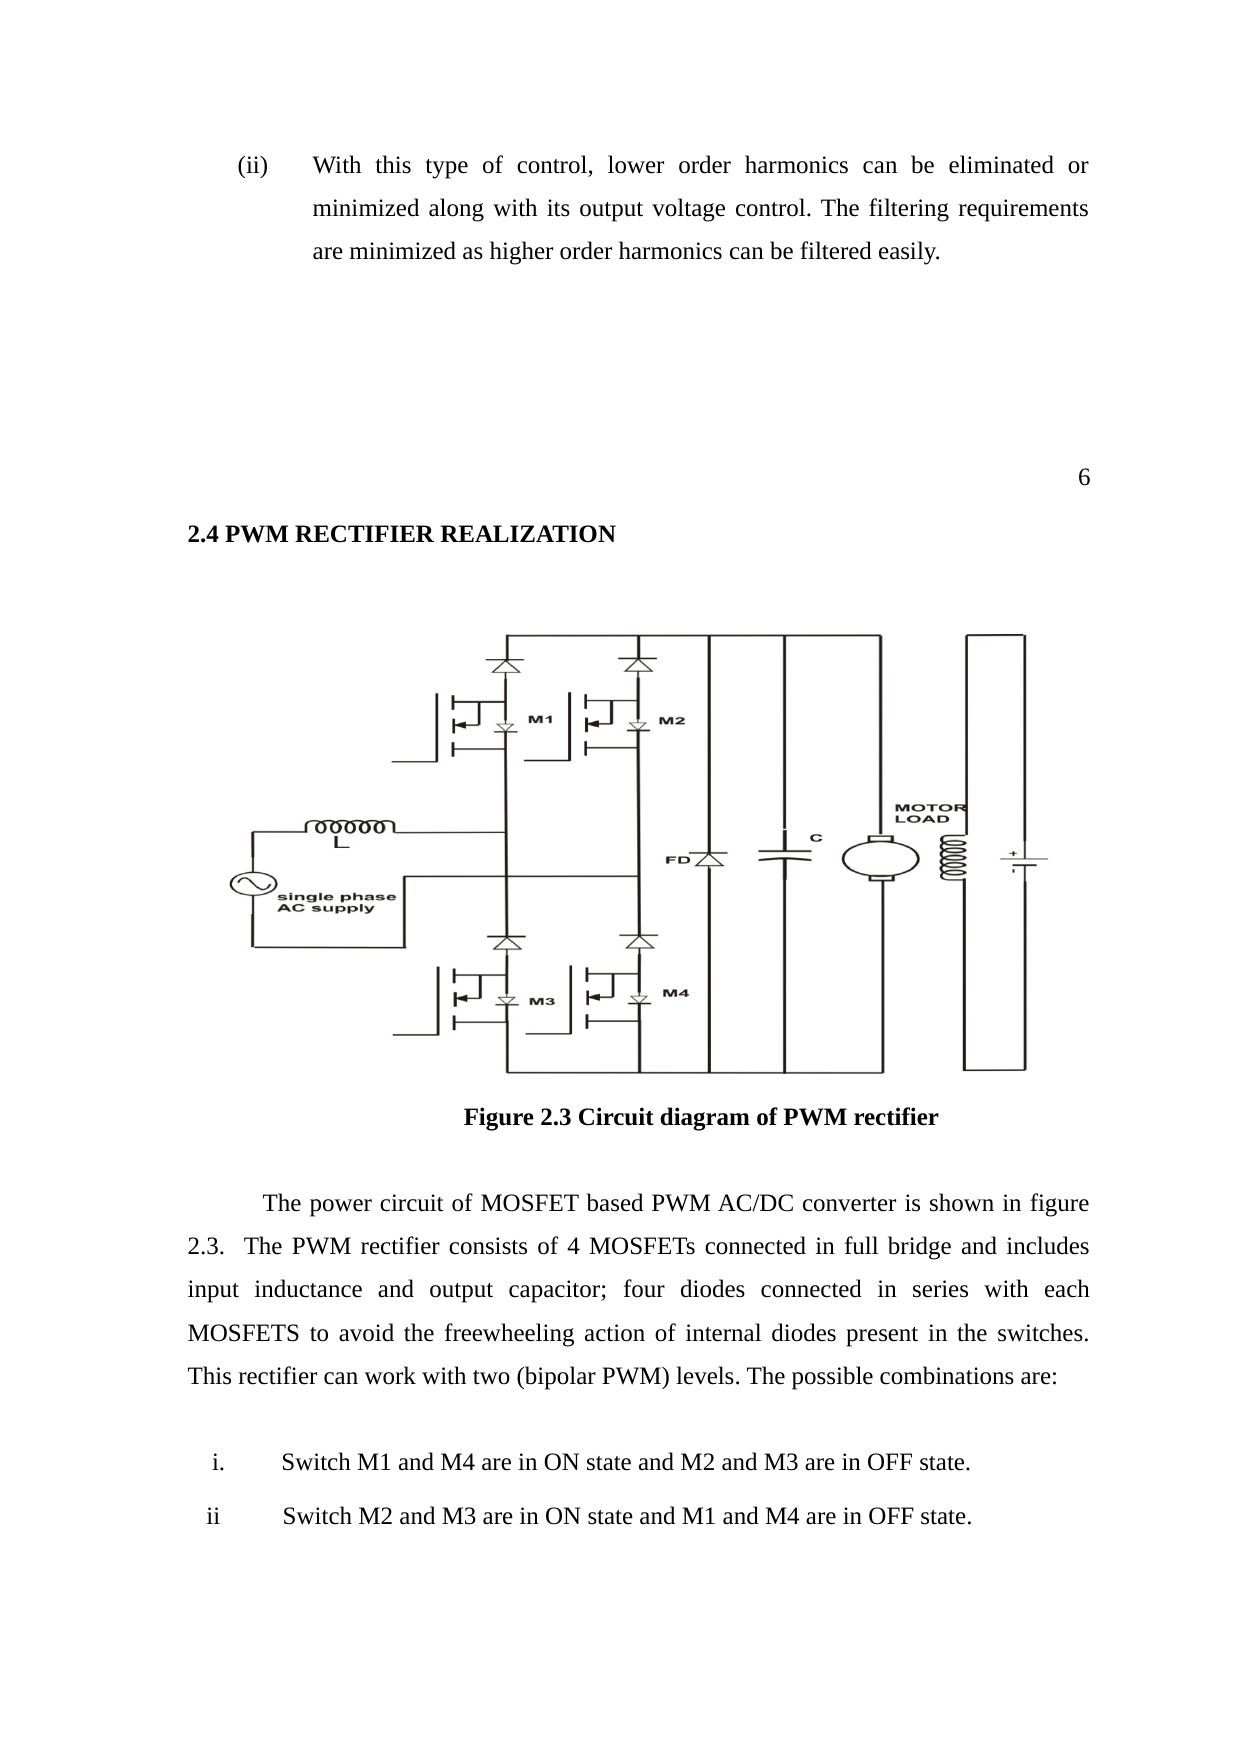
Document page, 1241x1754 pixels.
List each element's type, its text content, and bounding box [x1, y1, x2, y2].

list Switch M1 and M4 are in ON state and M2 and M3 are in OFF state. [225, 1447, 1090, 1476]
text The power circuit of MOSFET based PWM AC/DC converter is shown in figure 2.3. The PWM rectifier consists of 4 MOSFETs connected in full bridge and includes input inductance and output capacitor; four diodes connected in series with each MOSFETS to avoid the freewheeling action of internal diodes present in the switches. This rectifier can work with two (bipolar PWM) levels. The possible combinations are: [187, 1188, 1090, 1389]
text Figure 2.3 Circuit diagram of PWM rectifier [187, 1102, 1090, 1131]
text ii Switch M2 and M3 are in ON state and M1 and M4 are in OFF state. [187, 1501, 1090, 1530]
text 6 [187, 462, 1090, 491]
list With this type of control, lower order harmonics can be eliminated or minimized along with its output voltage control. The filtering requirements are minimized as higher order harmonics can be filtered easily. [237, 150, 1090, 265]
text 2.4 PWM RECTIFIER REALIZATION [187, 519, 1090, 548]
picture [229, 634, 1049, 1074]
